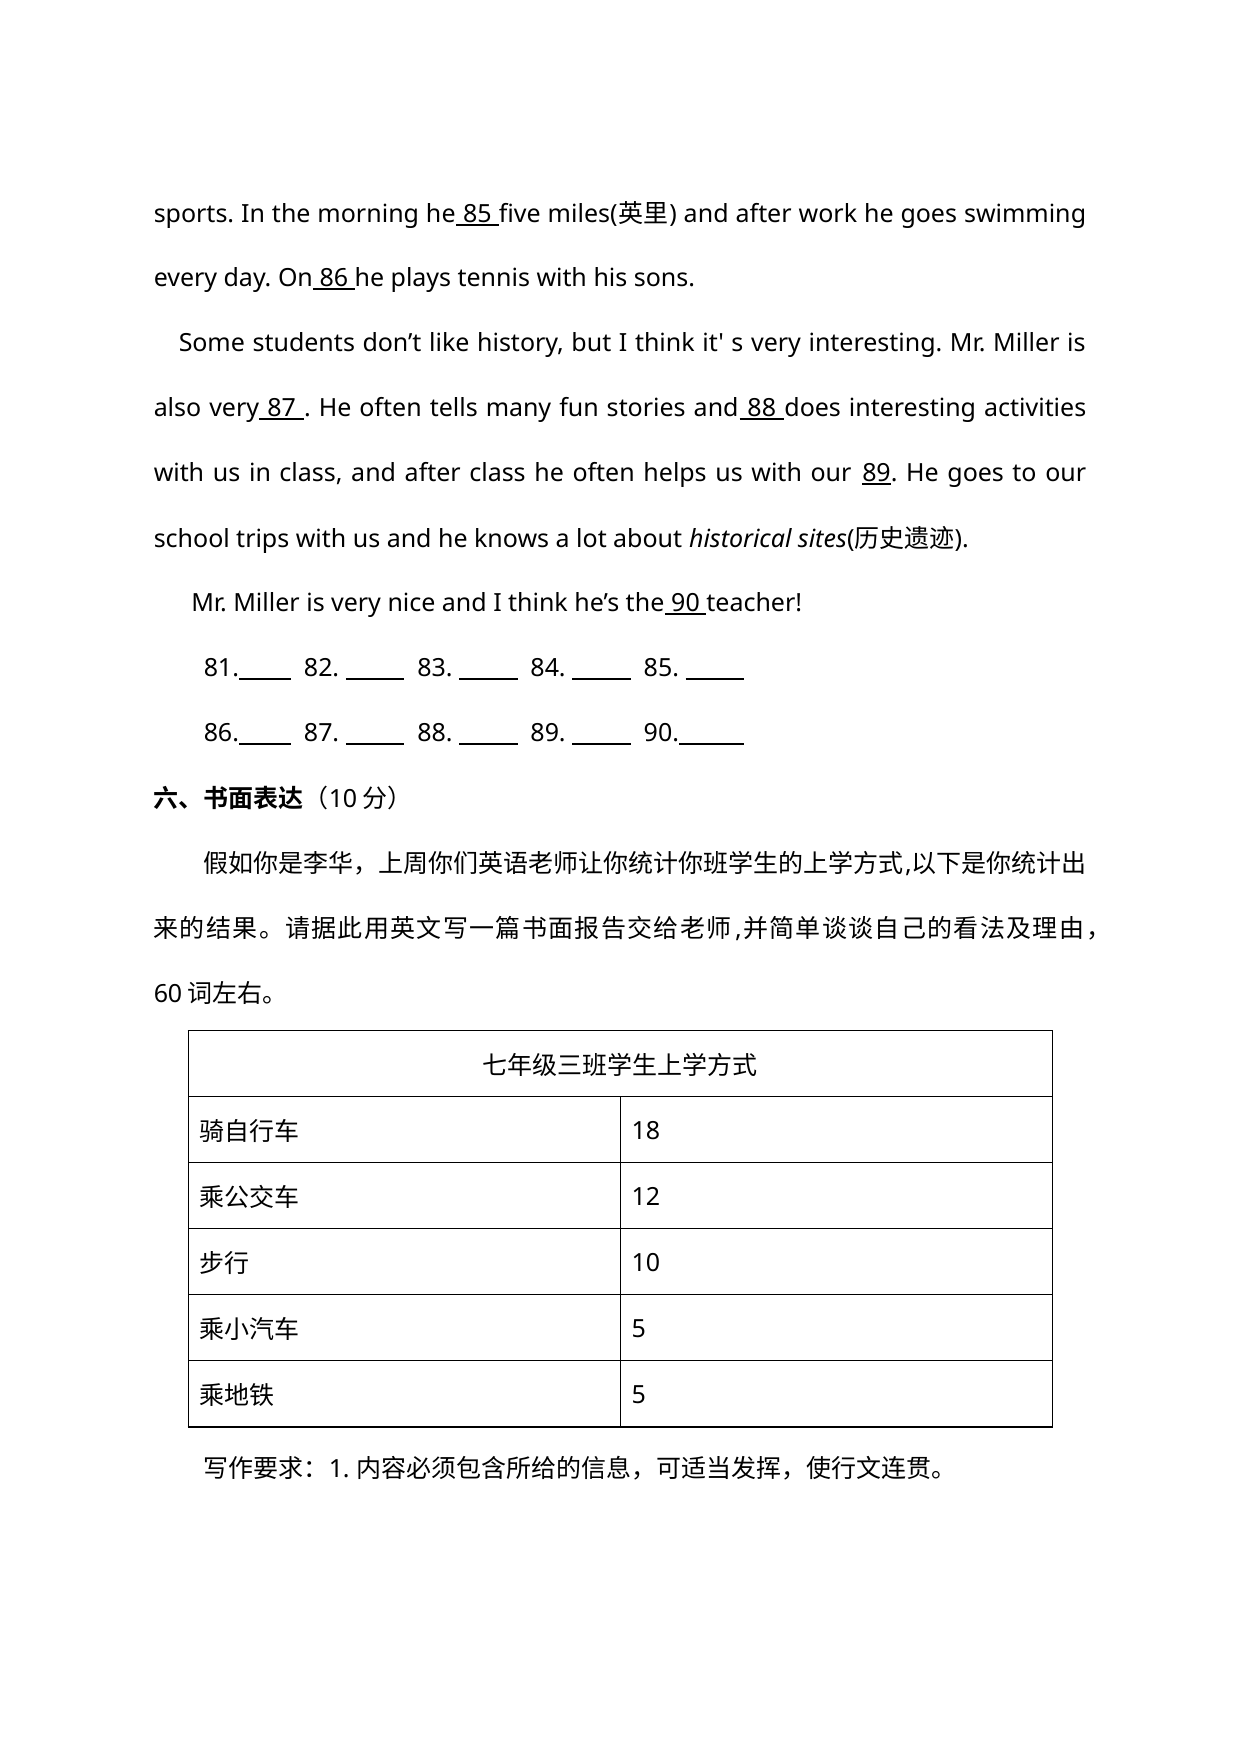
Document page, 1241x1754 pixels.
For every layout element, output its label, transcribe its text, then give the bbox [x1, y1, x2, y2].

table_header 七年级三班学生上学方式 [189, 1031, 1052, 1096]
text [153, 179, 1087, 309]
table_cell 乘小汽车 [189, 1295, 620, 1360]
table_cell 乘公交车 [189, 1163, 620, 1228]
table_cell 10 [621, 1229, 1052, 1294]
table_cell 18 [621, 1097, 1052, 1162]
text 假如你是李华，上周你们英语老师让你统计你班学生的上学方式,以下是你统计出来的结果。请据此用英文写一篇书面报告交给老师,并简单谈谈自己的看法及理由，60词左右。 [153, 829, 1087, 1024]
text 六、书面表达（10分） [153, 764, 1087, 829]
text 写作要求：1. 内容必须包含所给的信息，可适当发挥，使行文连贯。 [153, 1434, 1087, 1499]
table_cell 乘地铁 [189, 1361, 620, 1426]
text 81. 82. 83. 84. 85. [153, 634, 1087, 699]
table_cell 12 [621, 1163, 1052, 1228]
text Some students don’t like history, but I think it' s very interesting. Mr. Miller is also very 87 . He often tells many fun stories and 88 does interesting activities with us in class, and after class he often helps us with our 89. He goes to our school trips with us and he knows a lot about historical sites(历史遗迹). [153, 309, 1087, 569]
table_cell 5 [621, 1361, 1052, 1426]
text 86. 87. 88. 89. 90. [153, 699, 1087, 764]
table_cell 5 [621, 1295, 1052, 1360]
text Mr. Miller is very nice and I think he’s the 90 teacher! [153, 569, 1087, 634]
table_cell 步行 [189, 1229, 620, 1294]
table_cell 骑自行车 [189, 1097, 620, 1162]
